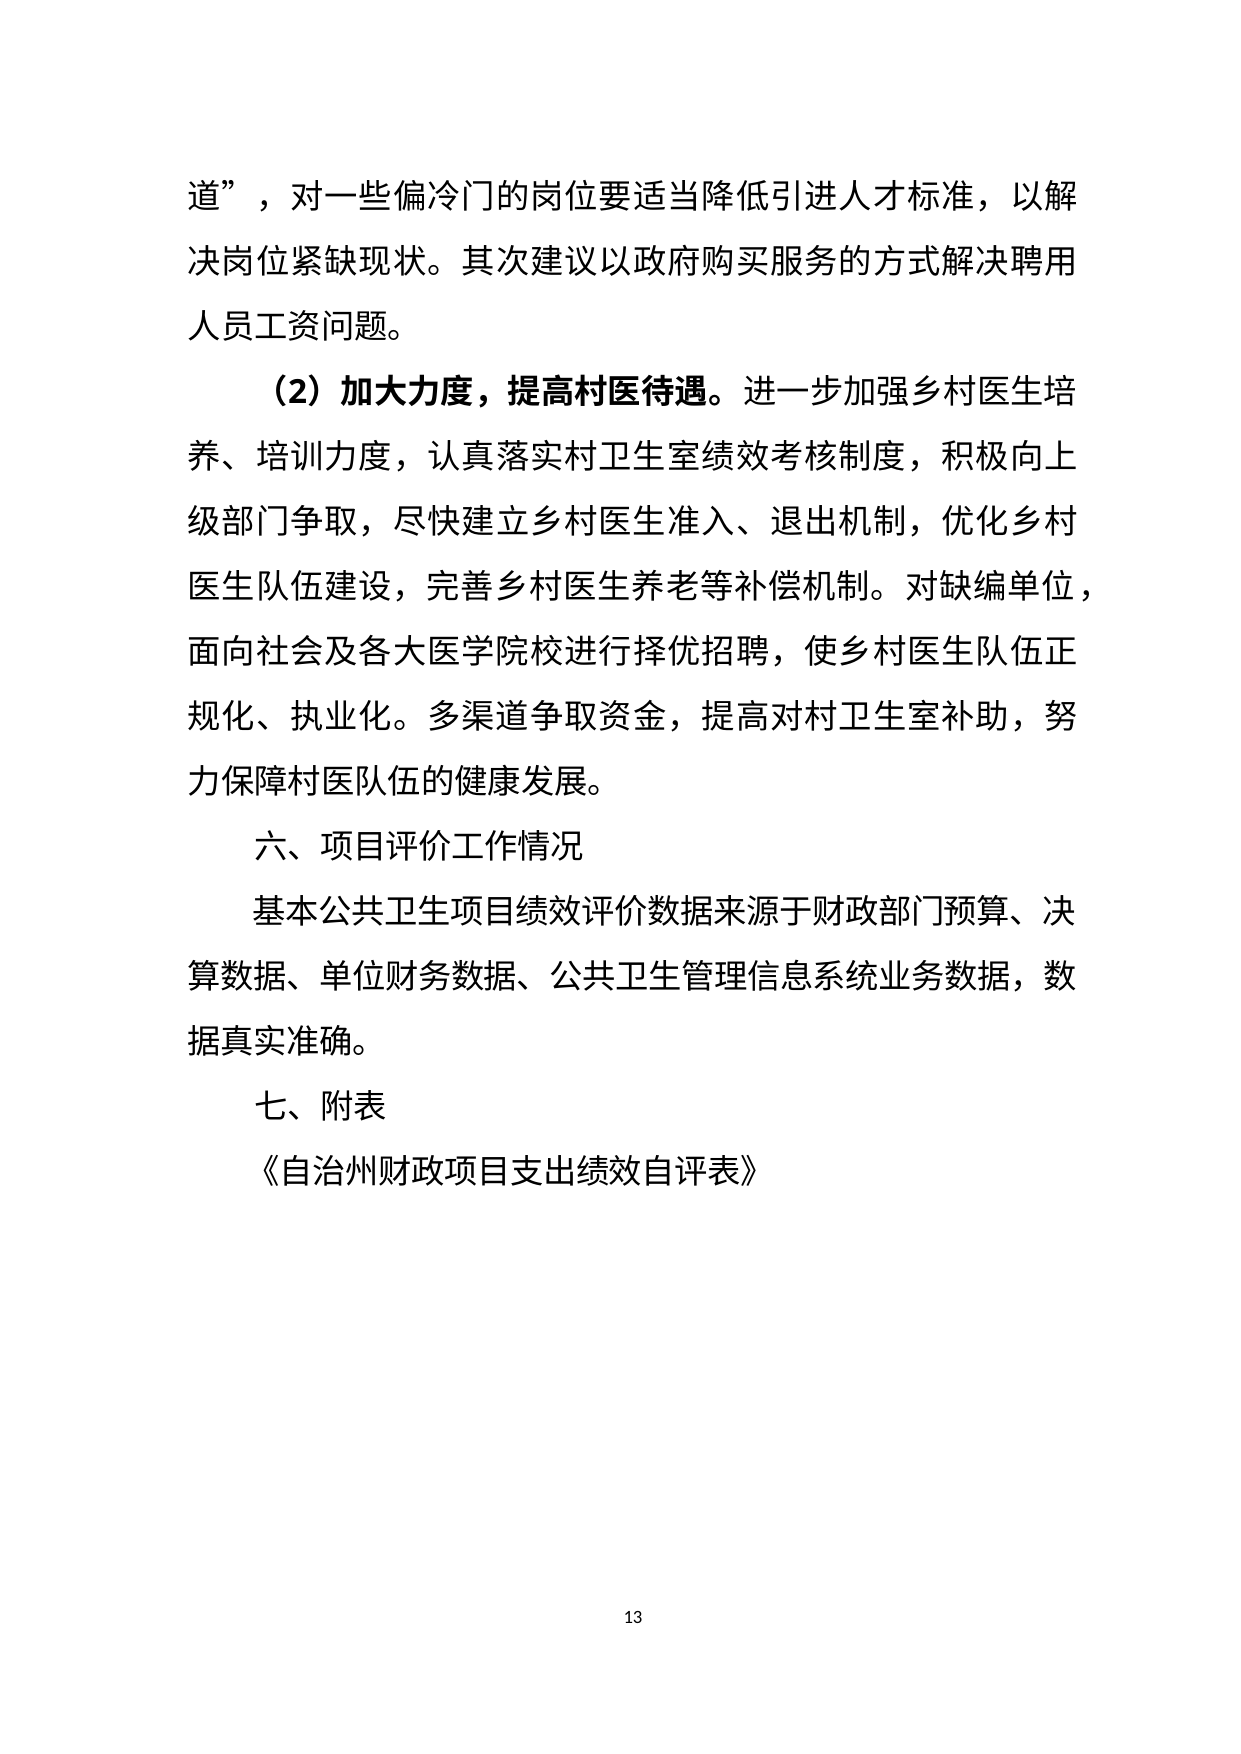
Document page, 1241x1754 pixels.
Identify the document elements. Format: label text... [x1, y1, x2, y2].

text 六、项目评价工作情况 [187, 812, 1078, 877]
text （2）加大力度，提高村医待遇。进一步加强乡村医生培养、培训力度，认真落实村卫生室绩效考核制度，积极向上级部门争取，尽快建立乡村医生准入、退出机制，优化乡村医生队伍建设，完善乡村医生养老等补偿机制。对缺编单位，面向社会及各大医学院校进行择优招聘，使乡村医生队伍正规化、执业化。多渠道争取资金，提高对村卫生室补助，努力保障村医队伍的健康发展。 [187, 357, 1078, 812]
text 基本公共卫生项目绩效评价数据来源于财政部门预算、决算数据、单位财务数据、公共卫生管理信息系统业务数据，数据真实准确。 [187, 877, 1078, 1072]
text 七、附表 [187, 1072, 1078, 1137]
text 《自治州财政项目支出绩效自评表》 [187, 1137, 1078, 1202]
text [187, 162, 1078, 357]
